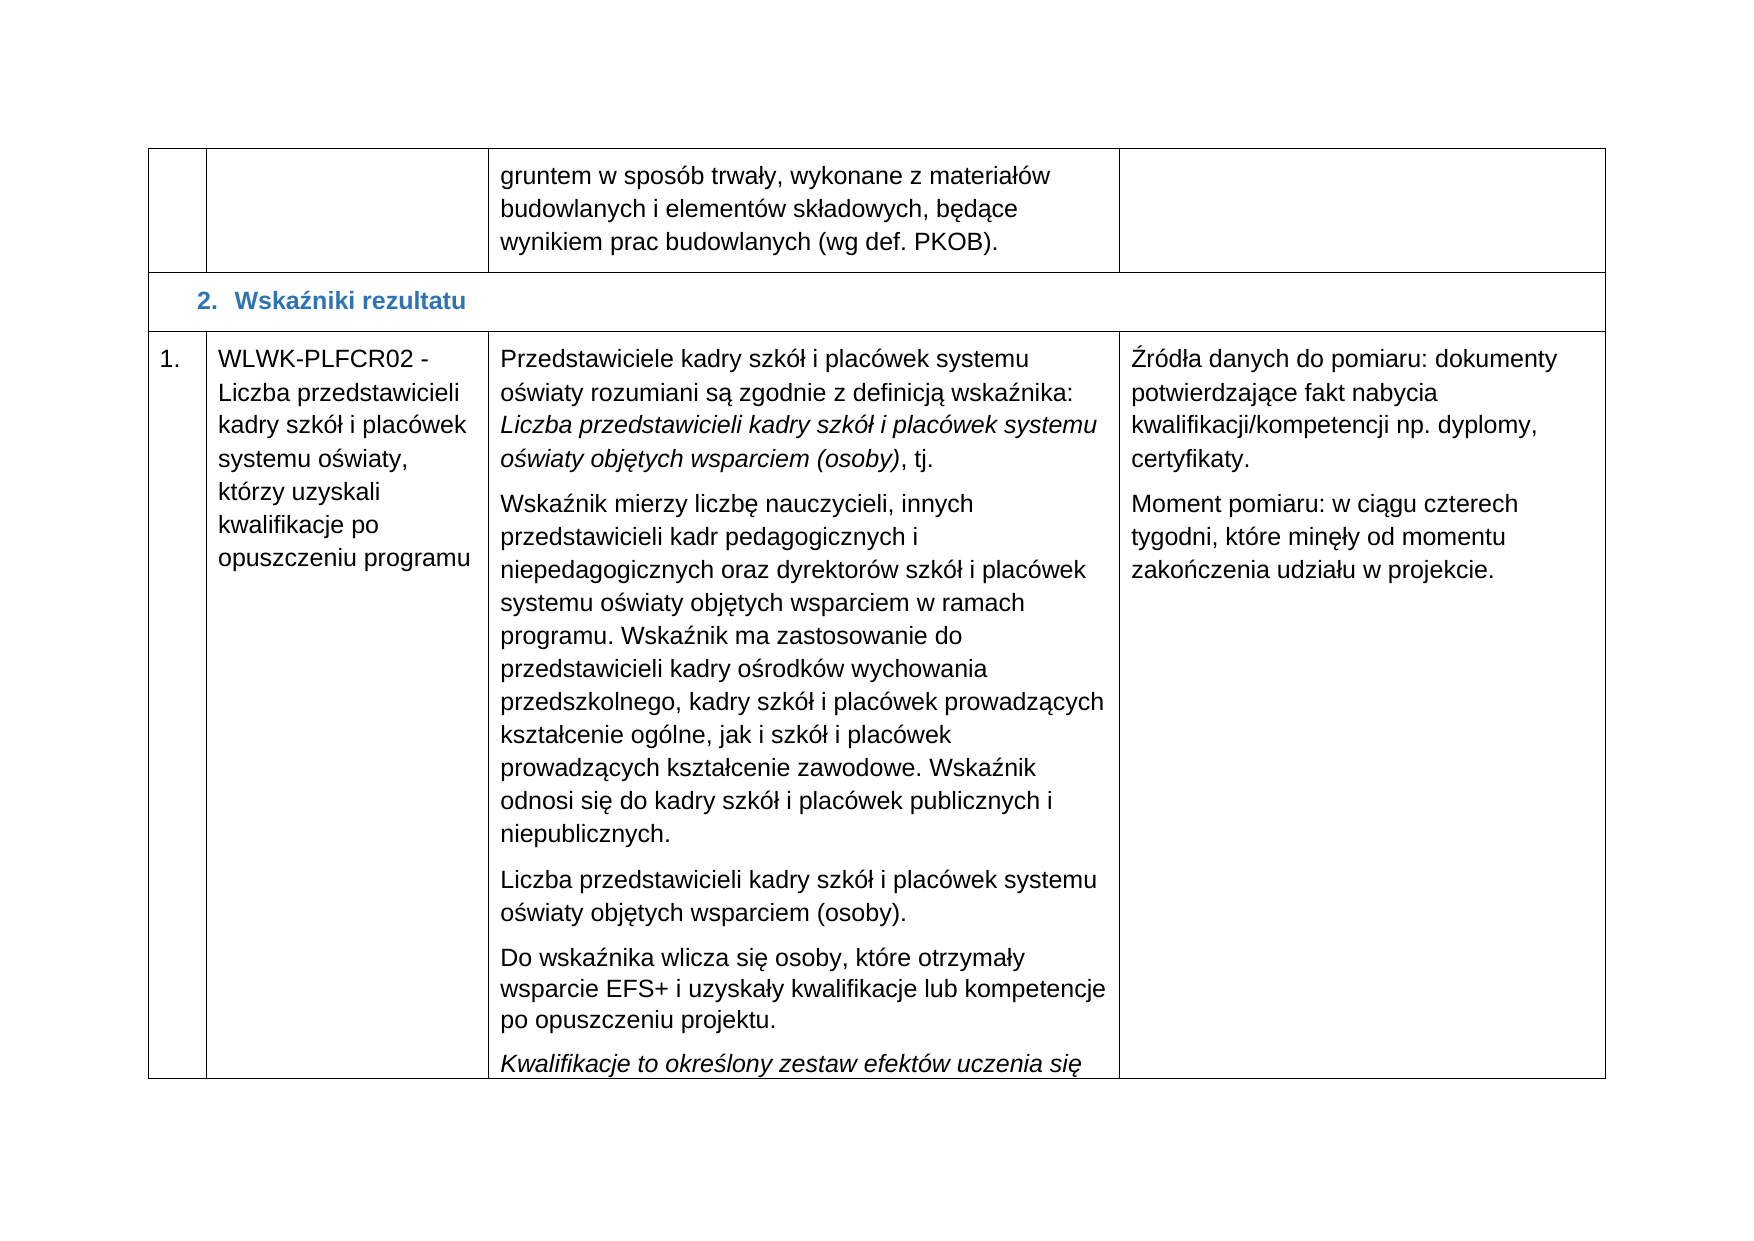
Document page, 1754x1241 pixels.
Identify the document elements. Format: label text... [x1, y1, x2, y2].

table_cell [207, 332, 488, 1078]
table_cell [207, 149, 488, 272]
table_cell 1. [149, 332, 206, 1078]
table_cell 9. [149, 149, 206, 272]
table_cell Wskaźniki rezultatu [149, 273, 1605, 331]
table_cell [489, 149, 1119, 272]
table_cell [489, 332, 1119, 1078]
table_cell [1120, 332, 1605, 1078]
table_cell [1120, 149, 1605, 272]
